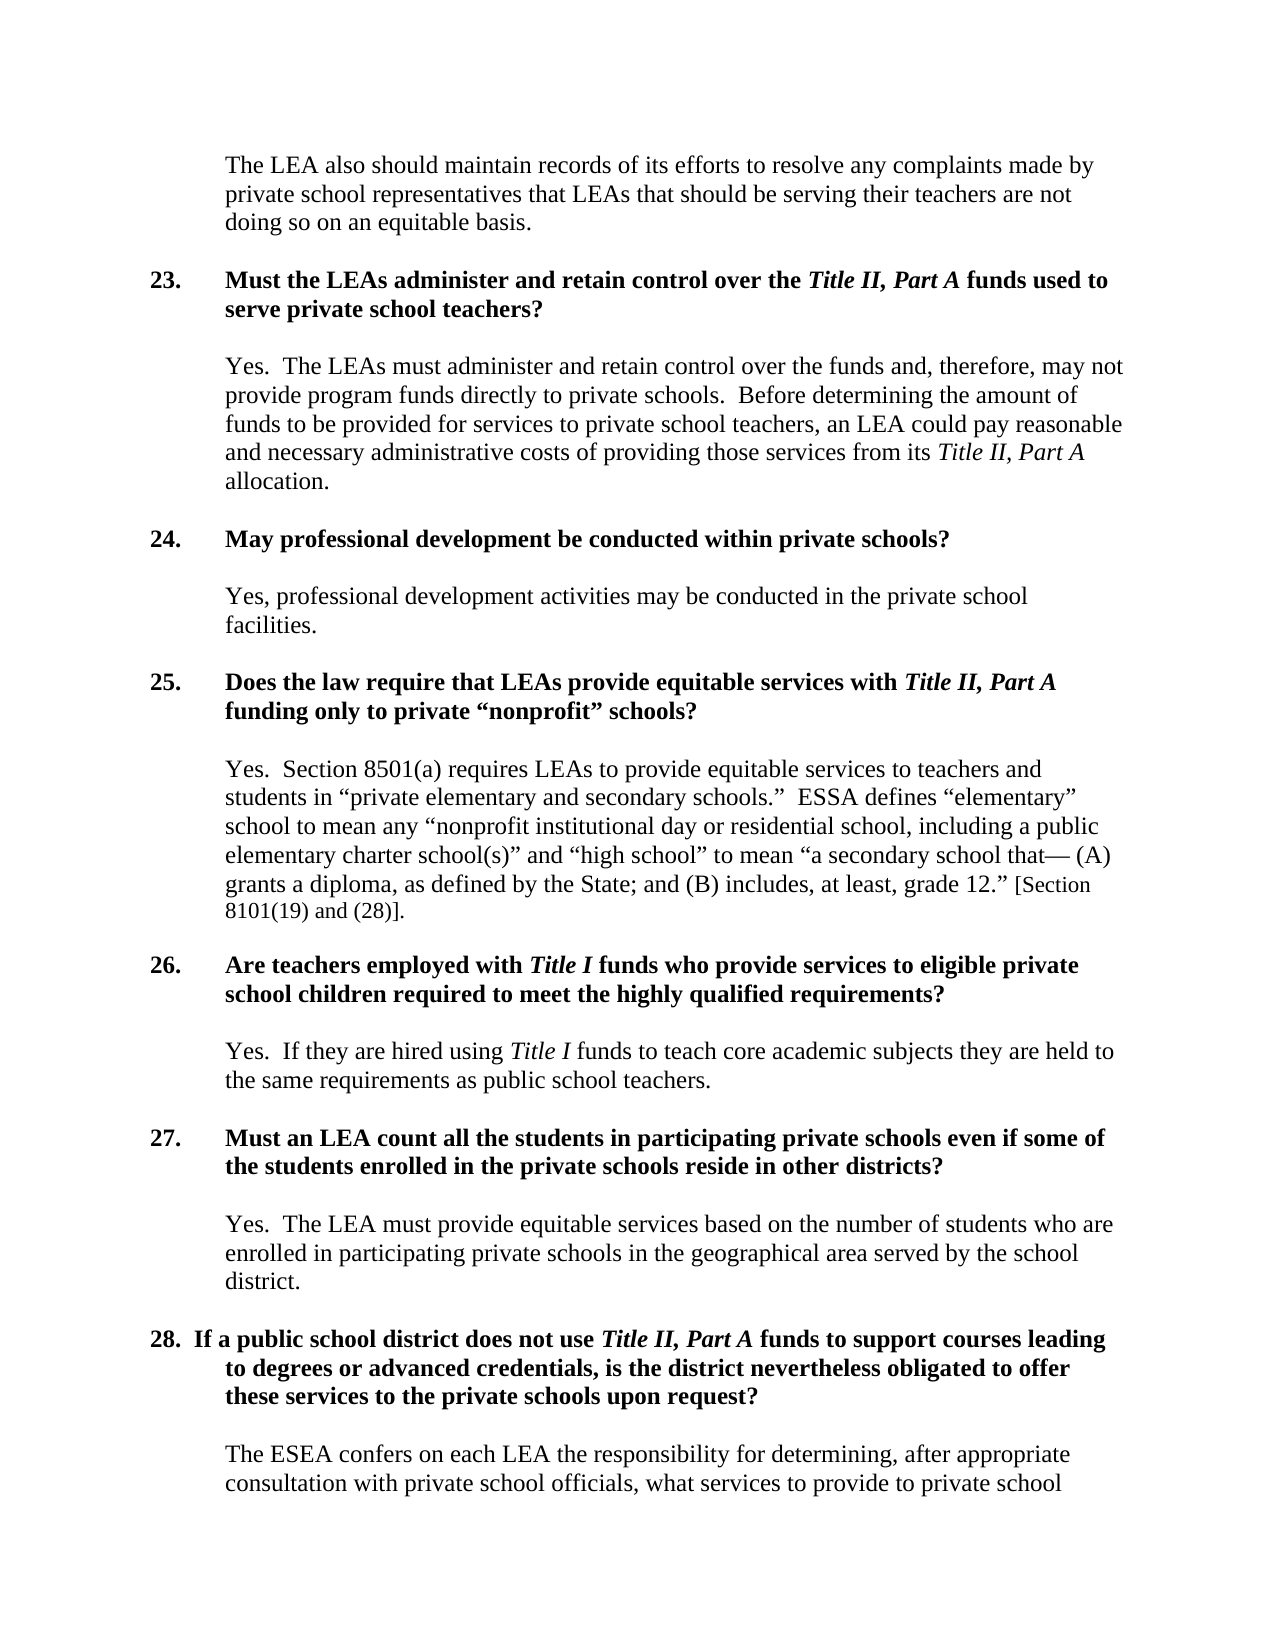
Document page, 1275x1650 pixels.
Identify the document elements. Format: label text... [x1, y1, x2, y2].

text Yes. If they are hired using Title I funds to teach core academic subjects they are held to the same requirements as public school teachers. [225, 1036, 1125, 1094]
text 24. May professional development be conducted within private schools? [150, 524, 1125, 552]
text 23. Must the LEAs administer and retain control over the Title II, Part A funds used to serve private school teachers? [150, 265, 1125, 322]
text The LEA also should maintain records of its efforts to resolve any complaints made by private school representatives that LEAs that should be serving their teachers are not doing so on an equitable basis. [225, 150, 1125, 236]
text 26. Are teachers employed with Title I funds who provide services to eligible private school children required to meet the highly qualified requirements? [150, 950, 1125, 1008]
text Yes. Section 8501(a) requires LEAs to provide equitable services to teachers and students in “private elementary and secondary schools.” ESSA defines “elementary” school to mean any “nonprofit institutional day or residential school, including a public elementary charter school(s)” and “high school” to mean “a secondary school that— (A) grants a diploma, as defined by the State; and (B) includes, at least, grade 12.” [Section 8101(19) and (28)]. [225, 754, 1125, 924]
text 27. Must an LEA count all the students in participating private schools even if some of the students enrolled in the private schools reside in other districts? [150, 1123, 1125, 1180]
text 28. If a public school district does not use Title II, Part A funds to support courses leading to degrees or advanced credentials, is the district nevertheless obligated to offer these services to the private schools upon request? [150, 1324, 1125, 1410]
text 25. Does the law require that LEAs provide equitable services with Title II, Part A funding only to private “nonprofit” schools? [150, 667, 1125, 725]
text Yes. The LEAs must administer and retain control over the funds and, therefore, may not provide program funds directly to private schools. Before determining the amount of funds to be provided for services to private school teachers, an LEA could pay reasonable and necessary administrative costs of providing those services from its Title II, Part A allocation. [225, 351, 1125, 495]
text Yes, professional development activities may be conducted in the private school facilities. [225, 581, 1125, 639]
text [225, 1439, 1125, 1496]
text Yes. The LEA must provide equitable services based on the number of students who are enrolled in participating private schools in the geographical area served by the school district. [225, 1209, 1125, 1295]
